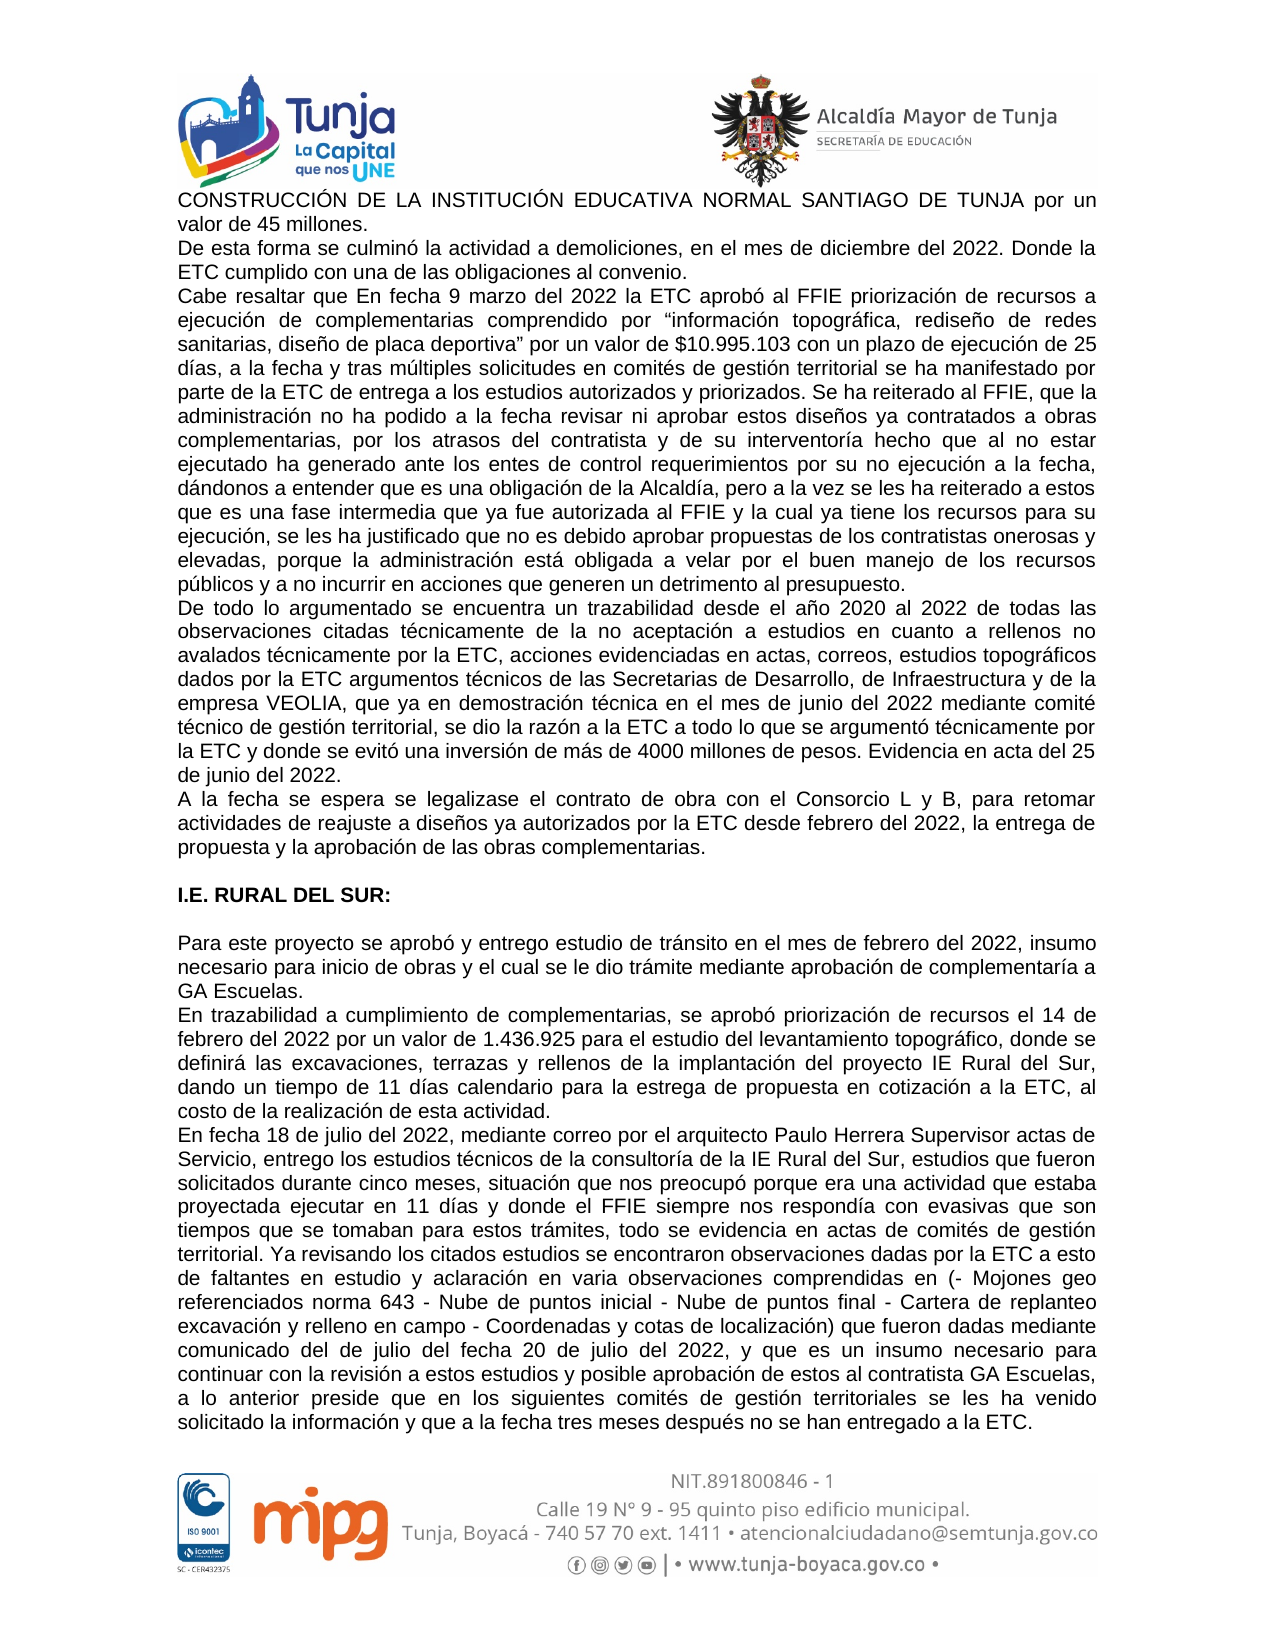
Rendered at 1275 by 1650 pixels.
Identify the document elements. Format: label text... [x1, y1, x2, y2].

picture [177, 73, 1098, 189]
text En fecha 18 de julio del 2022, mediante correo por el arquitecto Paulo Herrera Supervisor actas de Servicio, entrego los estudios técnicos de la consultoría de la IE Rural del Sur, estudios que fueron solicitados durante cinco meses, situación que nos preocupó porque era una actividad que estaba proyectada ejecutar en 11 días y donde el FFIE siempre nos respondía con evasivas que son tiempos que se tomaban para estos trámites, todo se evidencia en actas de comités de gestión territorial. Ya revisando los citados estudios se encontraron observaciones dadas por la ETC a esto de faltantes en estudio y aclaración en varia observaciones comprendidas en (- Mojones geo referenciados norma 643 - Nube de puntos inicial - Nube de puntos final - Cartera de replanteo excavación y relleno en campo - Coordenadas y cotas de localización) que fueron dadas mediante comunicado del de julio del fecha 20 de julio del 2022, y que es un insumo necesario para continuar con la revisión a estos estudios y posible aprobación de estos al contratista GA Escuelas, a lo anterior preside que en los siguientes comités de gestión territoriales se les ha venido solicitado la información y que a la fecha tres meses después no se han entregado a la ETC. [177, 1122, 1098, 1434]
picture [177, 1473, 1098, 1577]
text De esta forma se culminó la actividad a demoliciones, en el mes de diciembre del 2022. Donde la ETC cumplido con una de las obligaciones al convenio. [177, 236, 1098, 284]
text A la fecha se espera se legalizase el contrato de obra con el Consorcio L y B, para retomar actividades de reajuste a diseños ya autorizados por la ETC desde febrero del 2022, la entrega de propuesta y la aprobación de las obras complementarias. [177, 787, 1098, 859]
text Cabe resaltar que En fecha 9 marzo del 2022 la ETC aprobó al FFIE priorización de recursos a ejecución de complementarias comprendido por “información topográfica, rediseño de redes sanitarias, diseño de placa deportiva” por un valor de $10.995.103 con un plazo de ejecución de 25 días, a la fecha y tras múltiples solicitudes en comités de gestión territorial se ha manifestado por parte de la ETC de entrega a los estudios autorizados y priorizados. Se ha reiterado al FFIE, que la administración no ha podido a la fecha revisar ni aprobar estos diseños ya contratados a obras complementarias, por los atrasos del contratista y de su interventoría hecho que al no estar ejecutado ha generado ante los entes de control requerimientos por su no ejecución a la fecha, dándonos a entender que es una obligación de la Alcaldía, pero a la vez se les ha reiterado a estos que es una fase intermedia que ya fue autorizada al FFIE y la cual ya tiene los recursos para su ejecución, se les ha justificado que no es debido aprobar propuestas de los contratistas onerosas y elevadas, porque la administración está obligada a velar por el buen manejo de los recursos públicos y a no incurrir en acciones que generen un detrimento al presupuesto. [177, 284, 1098, 595]
text Para este proyecto se aprobó y entrego estudio de tránsito en el mes de febrero del 2022, insumo necesario para inicio de obras y el cual se le dio trámite mediante aprobación de complementaría a GA Escuelas. [177, 931, 1098, 1003]
text I.E. RURAL DEL SUR: [177, 883, 1098, 907]
text De todo lo argumentado se encuentra un trazabilidad desde el año 2020 al 2022 de todas las observaciones citadas técnicamente de la no aceptación a estudios en cuanto a rellenos no avalados técnicamente por la ETC, acciones evidenciadas en actas, correos, estudios topográficos dados por la ETC argumentos técnicos de las Secretarias de Desarrollo, de Infraestructura y de la empresa VEOLIA, que ya en demostración técnica en el mes de junio del 2022 mediante comité técnico de gestión territorial, se dio la razón a la ETC a todo lo que se argumentó técnicamente por la ETC y donde se evitó una inversión de más de 4000 millones de pesos. Evidencia en acta del 25 de junio del 2022. [177, 595, 1098, 787]
text En trazabilidad a cumplimiento de complementarias, se aprobó priorización de recursos el 14 de febrero del 2022 por un valor de 1.436.925 para el estudio del levantamiento topográfico, donde se definirá las excavaciones, terrazas y rellenos de la implantación del proyecto IE Rural del Sur, dando un tiempo de 11 días calendario para la estrega de propuesta en cotización a la ETC, al costo de la realización de esta actividad. [177, 1003, 1098, 1122]
